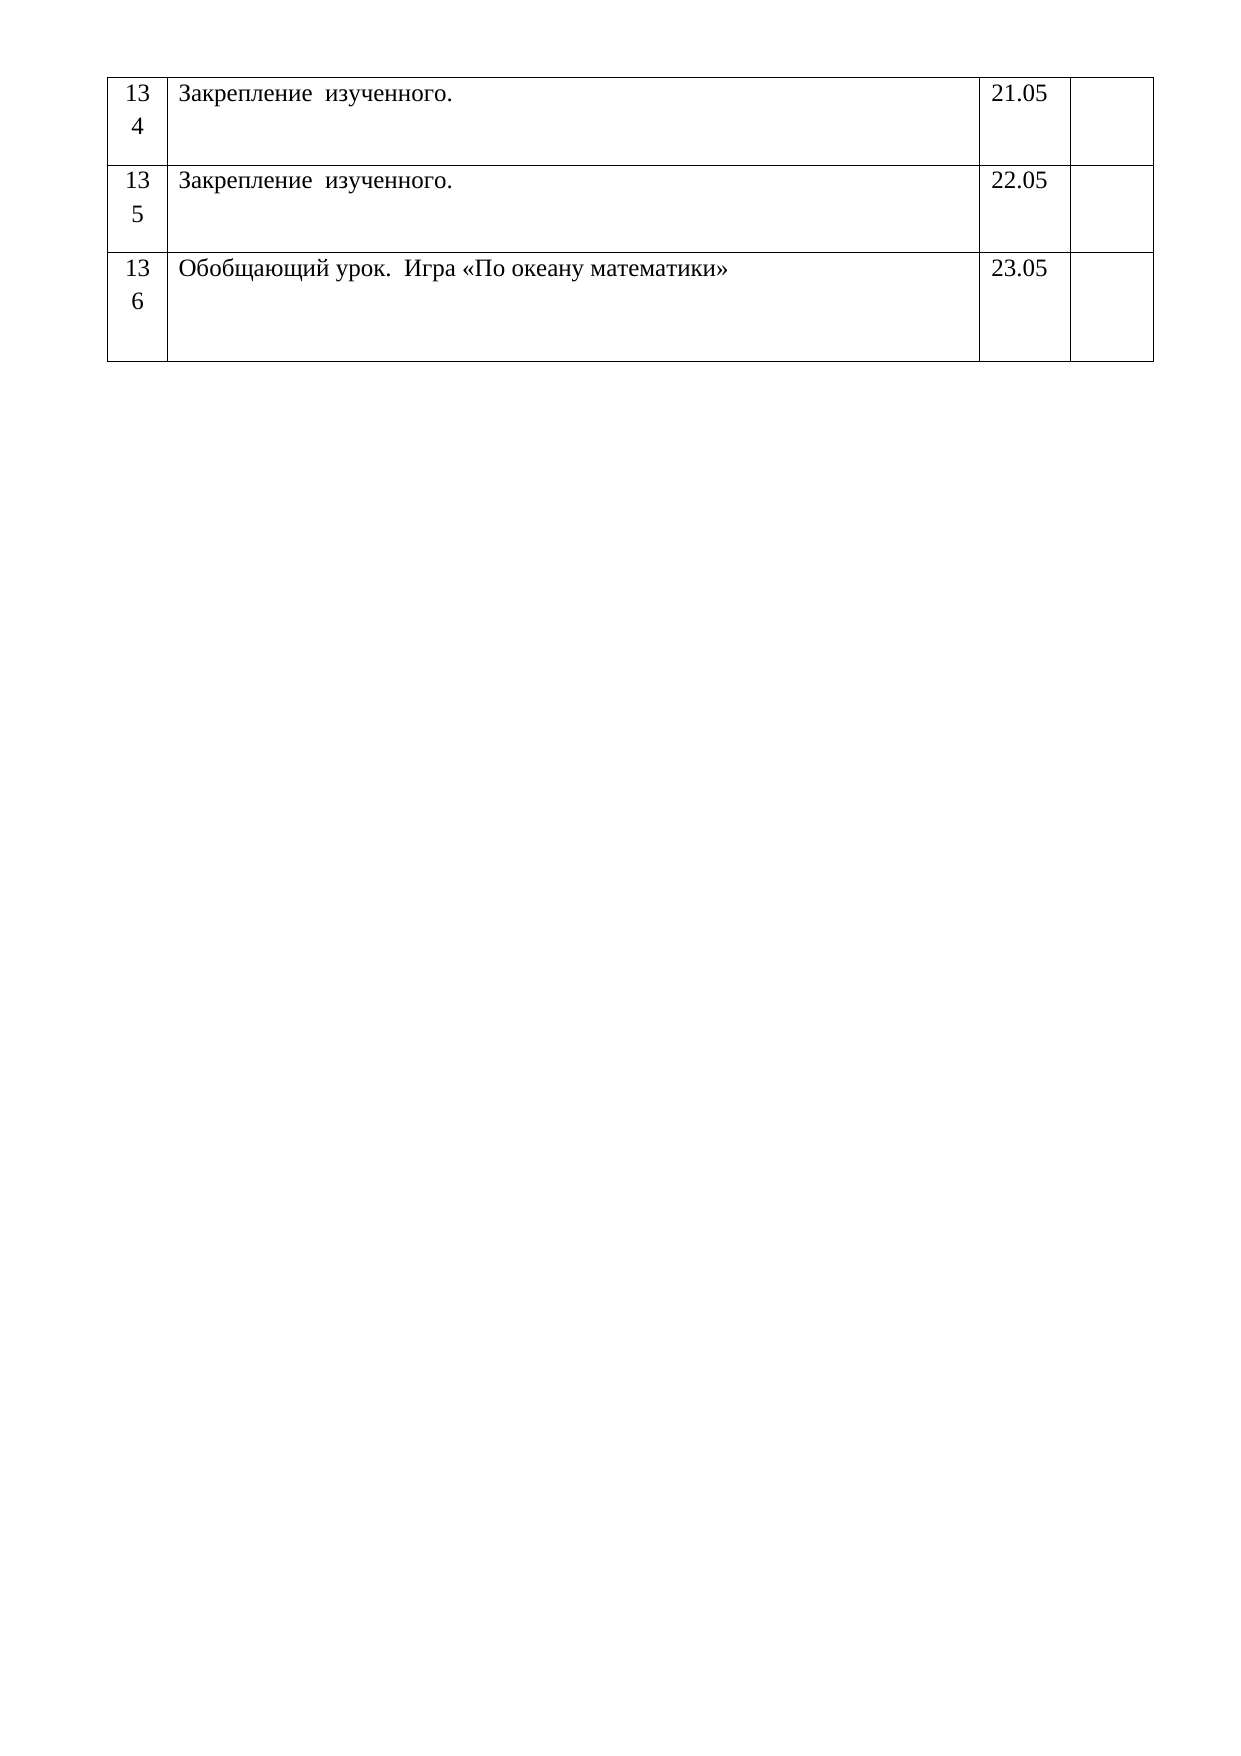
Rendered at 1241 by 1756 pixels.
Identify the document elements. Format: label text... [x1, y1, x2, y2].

table_cell 22.05 [980, 166, 1070, 252]
table_cell Обобщающий урок. Игра «По океану математики» [168, 253, 979, 361]
table_cell Закрепление изученного. [168, 166, 979, 252]
table_cell 21.05 [980, 78, 1070, 164]
table_cell 136 [108, 253, 167, 361]
table_cell 23.05 [980, 253, 1070, 361]
table_cell [1071, 166, 1153, 252]
table_cell [1071, 78, 1153, 164]
table_cell Закрепление изученного. [168, 78, 979, 164]
table_cell 135 [108, 166, 167, 252]
table_cell 134 [108, 78, 167, 164]
table_cell [1071, 253, 1153, 361]
